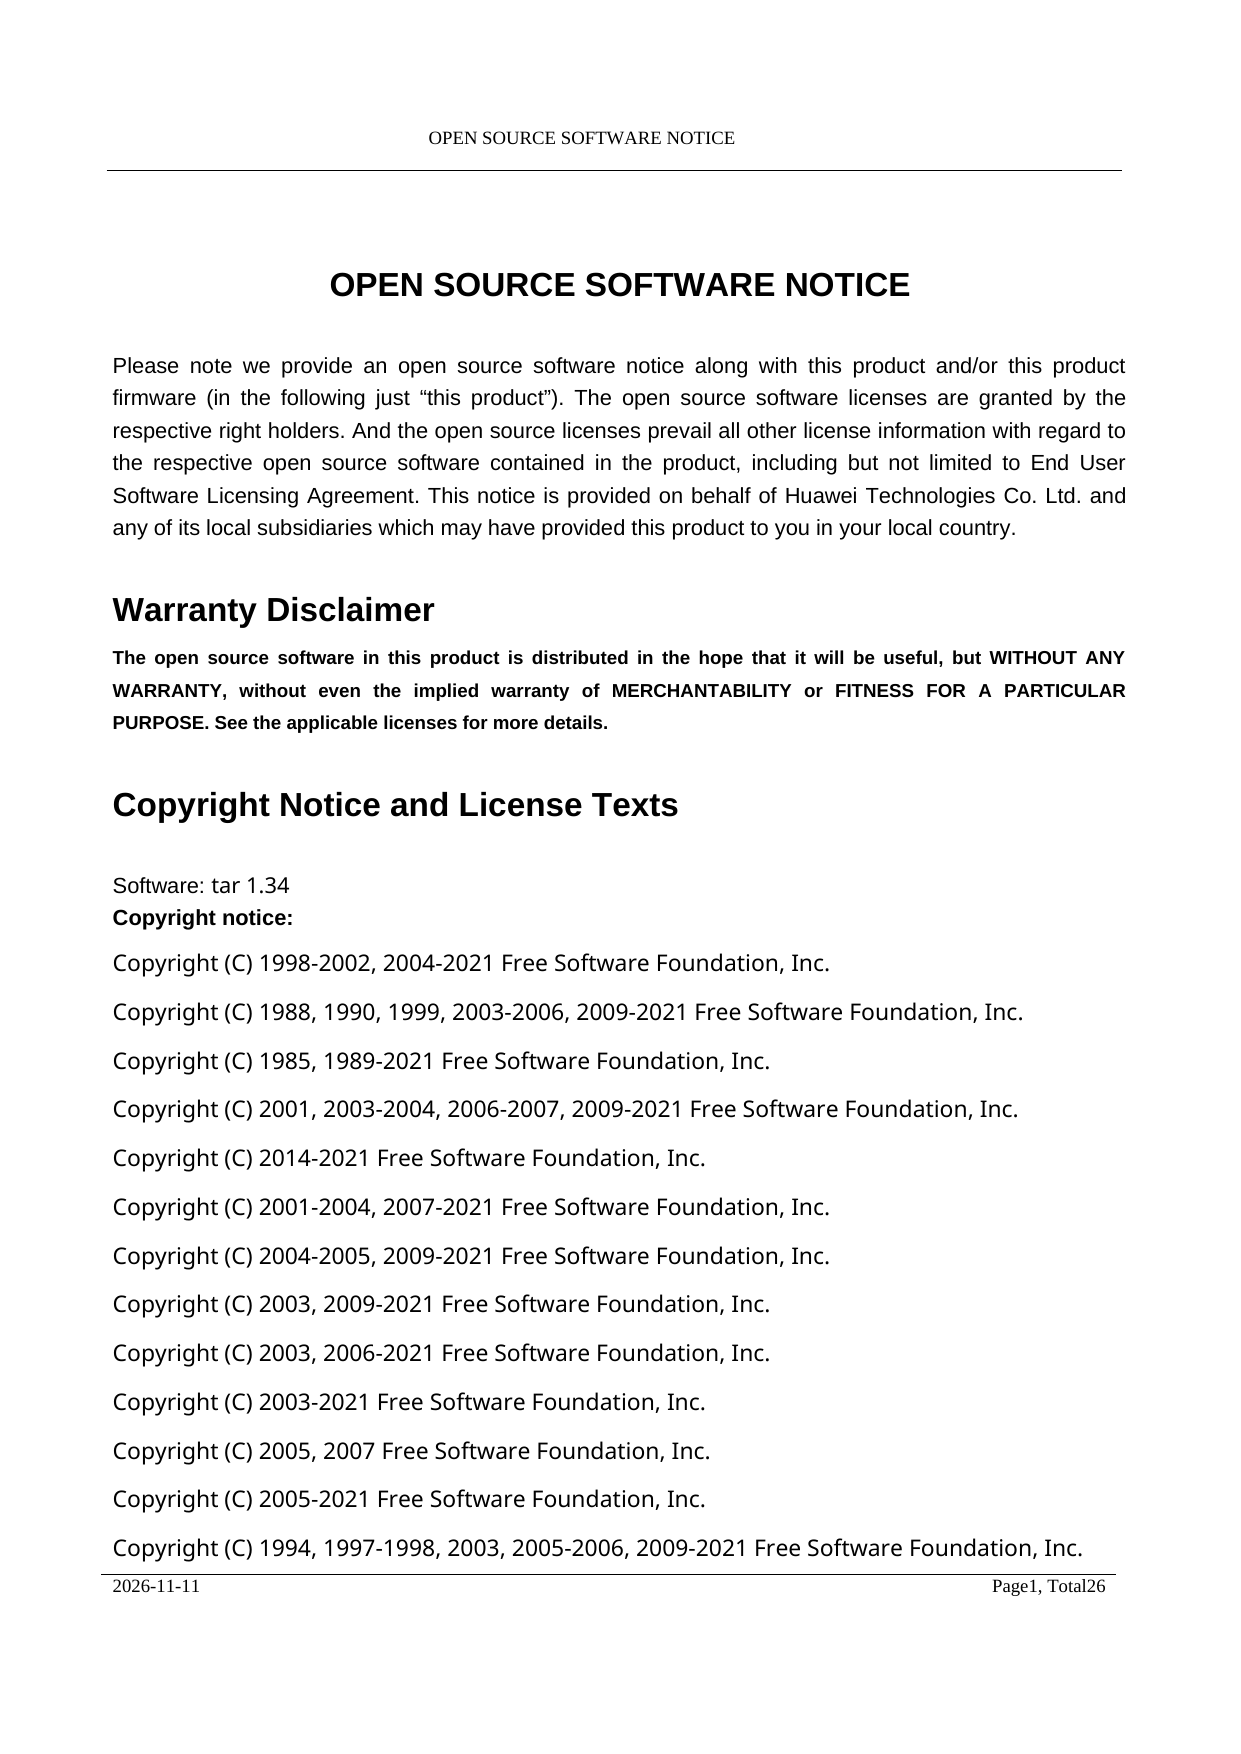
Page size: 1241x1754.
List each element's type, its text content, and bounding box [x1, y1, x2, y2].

text Software: tar 1.34 [112, 869, 1128, 901]
text Copyright Notice and License Texts [112, 771, 1128, 836]
text Copyright notice: [112, 901, 1128, 934]
text Please note we provide an open source software notice along with this product and/or this product firmware (in the following just “this product”). The open source software licenses are granted by the respective right holders. And the open source licenses prevail all other license information with regard to the respective open source software contained in the product, including but not limited to End User Software Licensing Agreement. This notice is provided on behalf of Huawei Technologies Co. Ltd. and any of its local subsidiaries which may have provided this product to you in your local country. [112, 349, 1128, 544]
text OPEN SOURCE SOFTWARE NOTICE [112, 251, 1128, 316]
text The open source software in this product is distributed in the hope that it will be useful, but WITHOUT ANY WARRANTY, without even the implied warranty of MERCHANTABILITY or FITNESS FOR A PARTICULAR PURPOSE. See the applicable licenses for more details. [112, 641, 1128, 739]
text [112, 947, 1128, 1564]
text Warranty Disclaimer [112, 576, 1128, 641]
